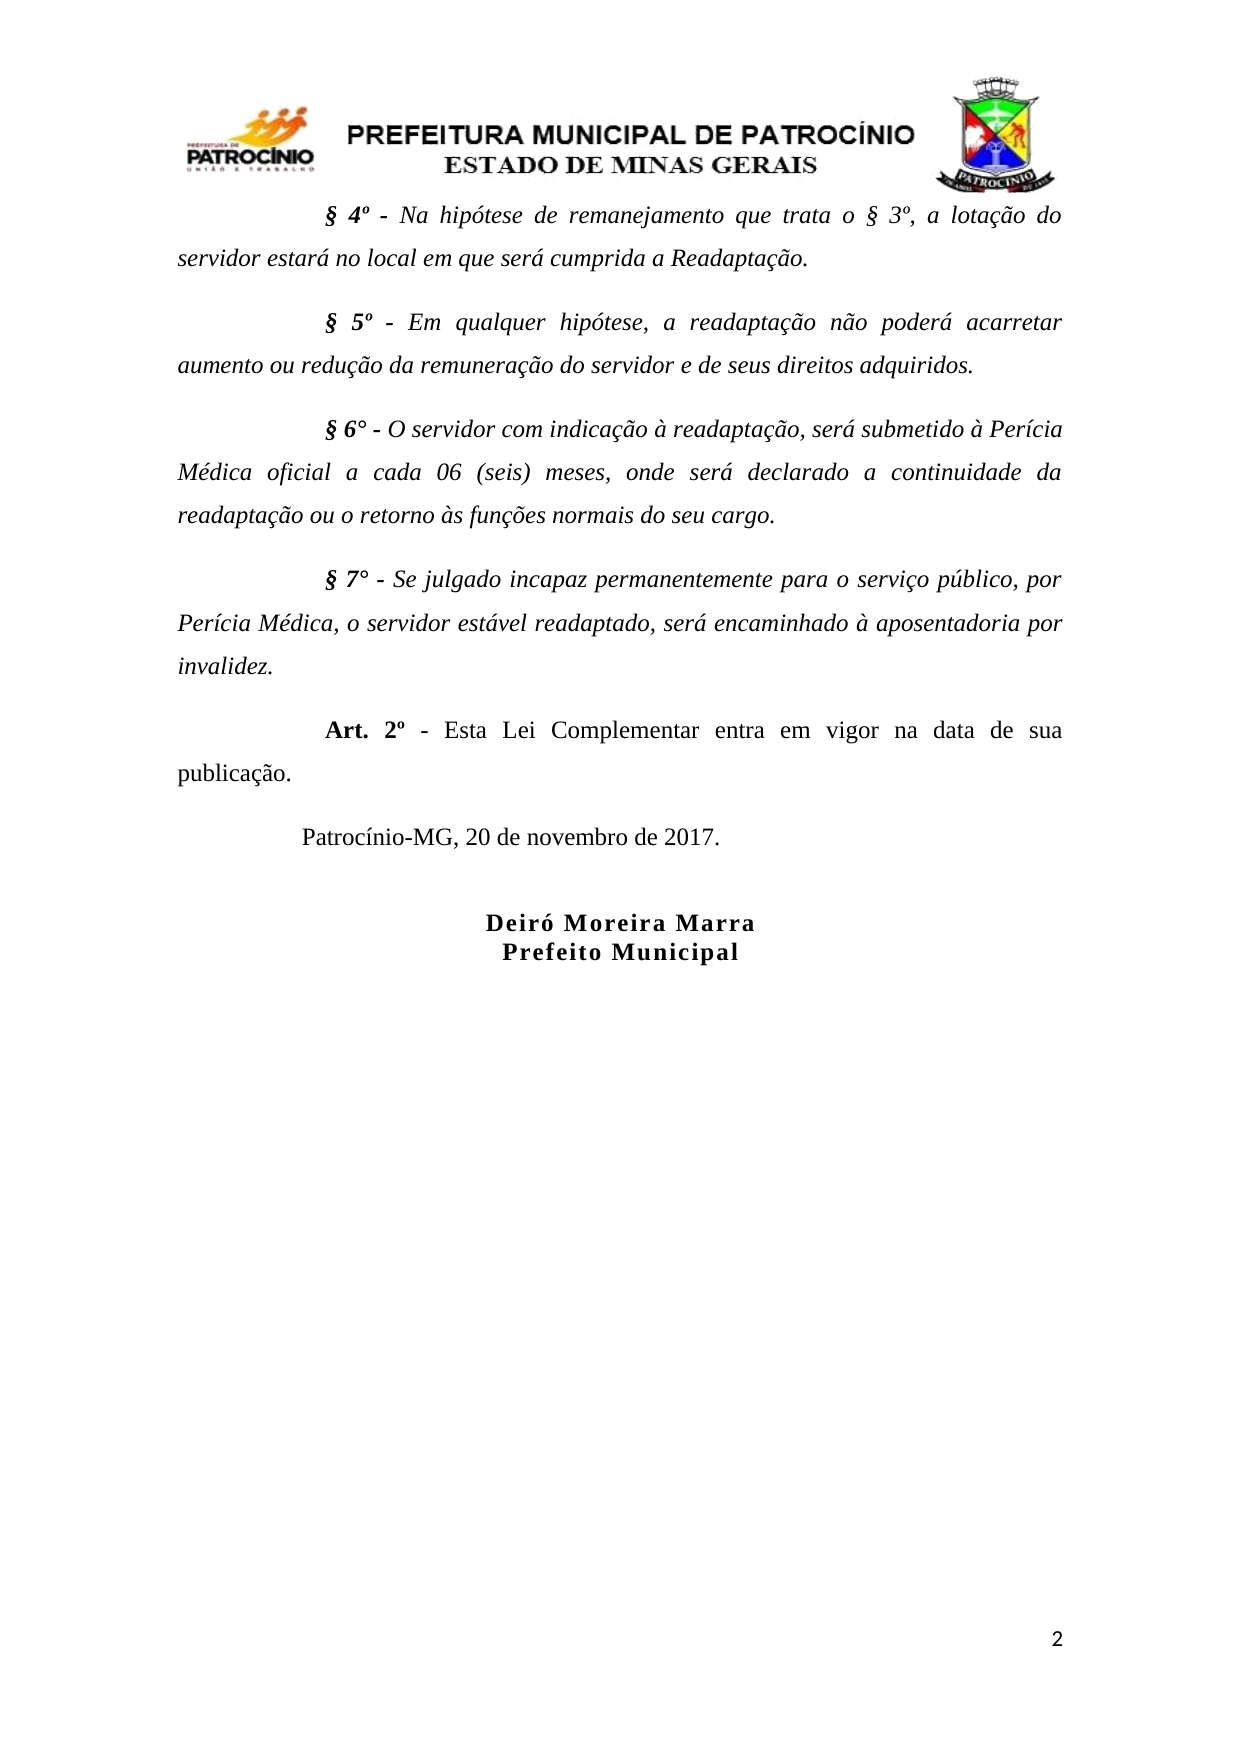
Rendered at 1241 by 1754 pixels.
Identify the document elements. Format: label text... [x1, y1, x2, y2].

text § 6° - O servidor com indicação à readaptação, será submetido à Perícia Médica oficial a cada 06 (seis) meses, onde será declarado a continuidade da readaptação ou o retorno às funções normais do seu cargo. [177, 414, 1063, 529]
text § 5º - Em qualquer hipótese, a readaptação não poderá acarretar aumento ou redução da remuneração do servidor e de seus direitos adquiridos. [177, 307, 1063, 379]
text § 7° - Se julgado incapaz permanentemente para o serviço público, por Perícia Médica, o servidor estável readaptado, será encaminhado à aposentadoria por invalidez. [177, 564, 1063, 679]
text Patrocínio-MG, 20 de novembro de 2017. [177, 822, 1063, 851]
picture [177, 73, 1063, 201]
text Art. 2º - Esta Lei Complementar entra em vigor na data de sua publicação. [177, 715, 1063, 787]
text § 4º - Na hipótese de remanejamento que trata o § 3º, a lotação do servidor estará no local em que será cumprida a Readaptação. [177, 201, 1063, 272]
text Deiró Moreira Marra [177, 908, 1063, 937]
text Prefeito Municipal [177, 937, 1063, 966]
